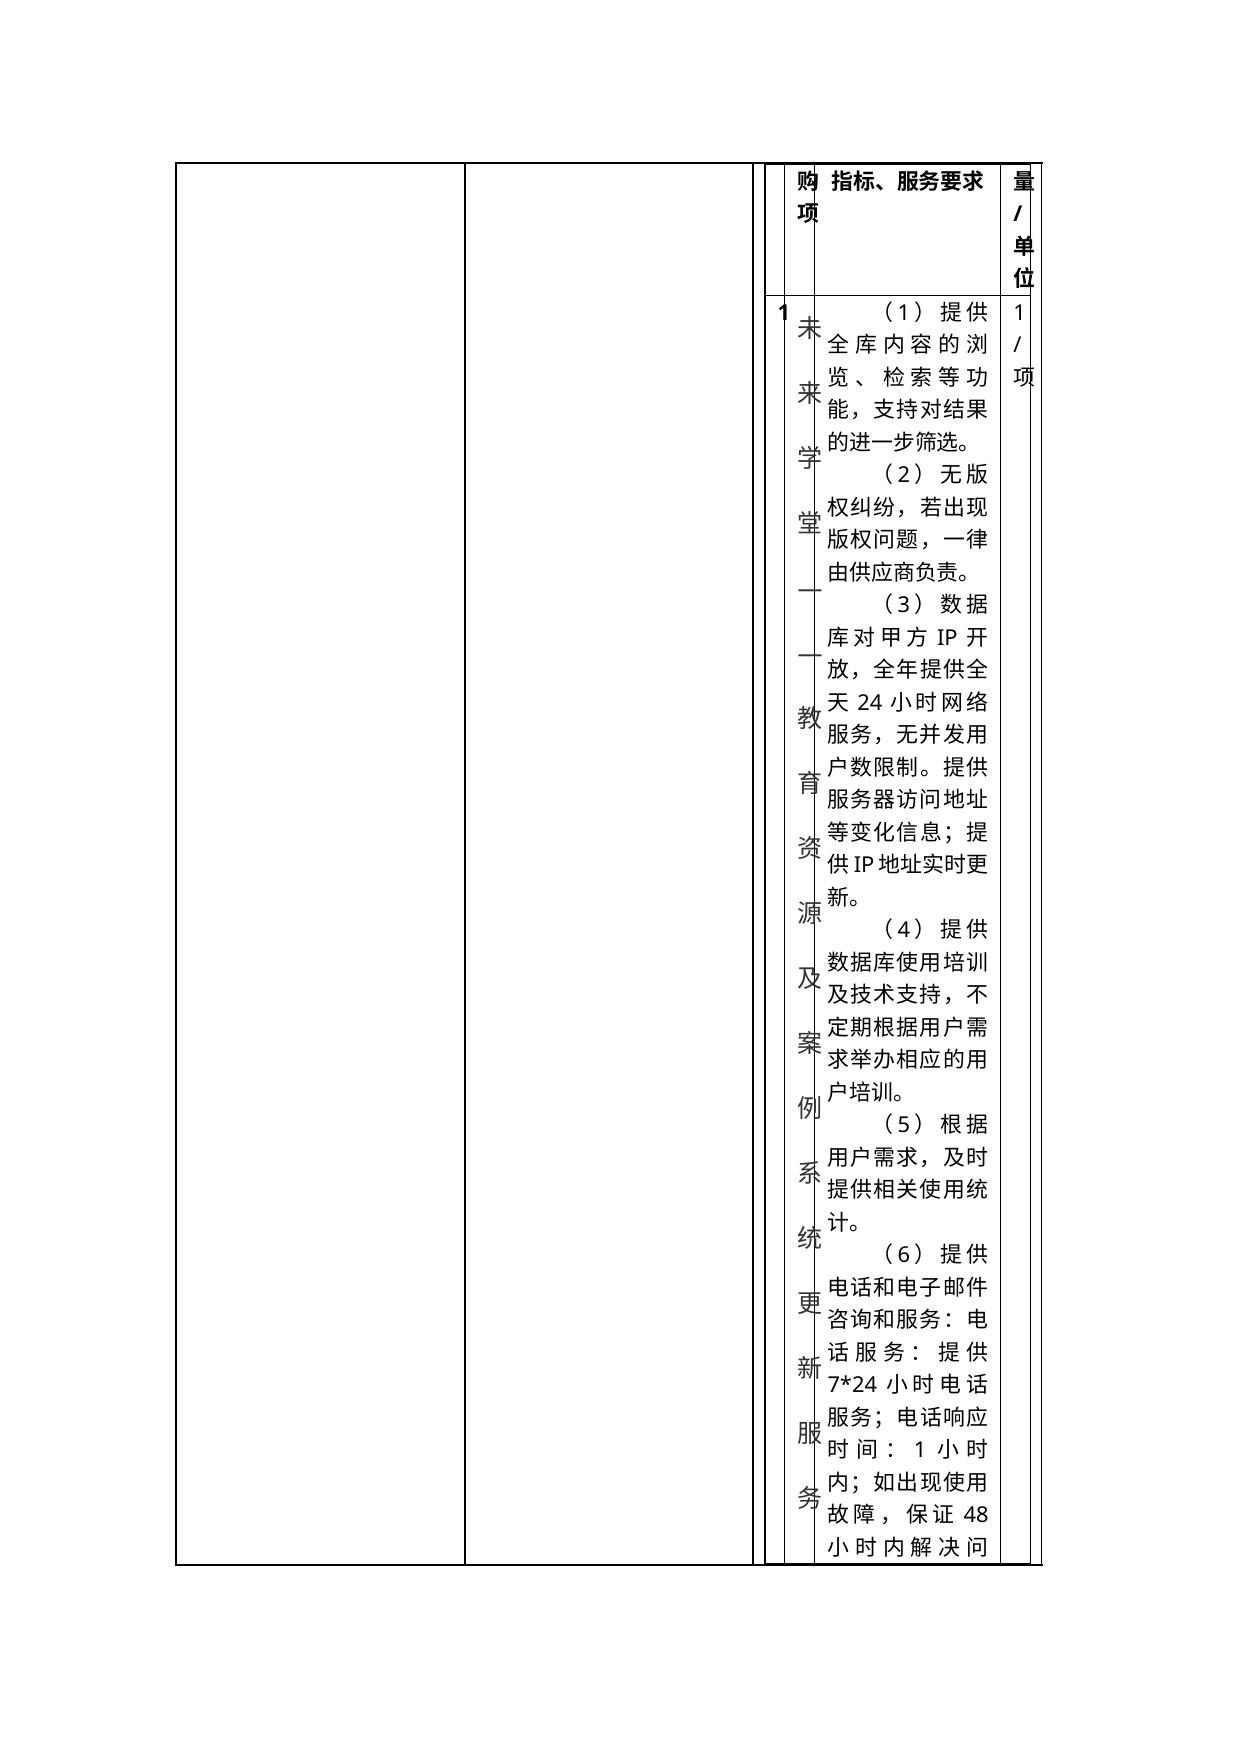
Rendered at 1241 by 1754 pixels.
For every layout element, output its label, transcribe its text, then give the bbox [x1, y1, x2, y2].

table_cell [785, 165, 814, 295]
table_cell [1001, 296, 1030, 1563]
table_cell [1001, 165, 1030, 295]
table_cell [766, 296, 784, 1563]
table_cell [766, 165, 784, 295]
table_cell [754, 164, 764, 1564]
table_cell [815, 296, 1000, 1563]
table_cell [785, 296, 814, 1563]
table_cell [466, 164, 752, 1564]
table_cell 1 [177, 164, 464, 1564]
table_cell [1031, 164, 1041, 1564]
table_cell [815, 165, 1000, 295]
